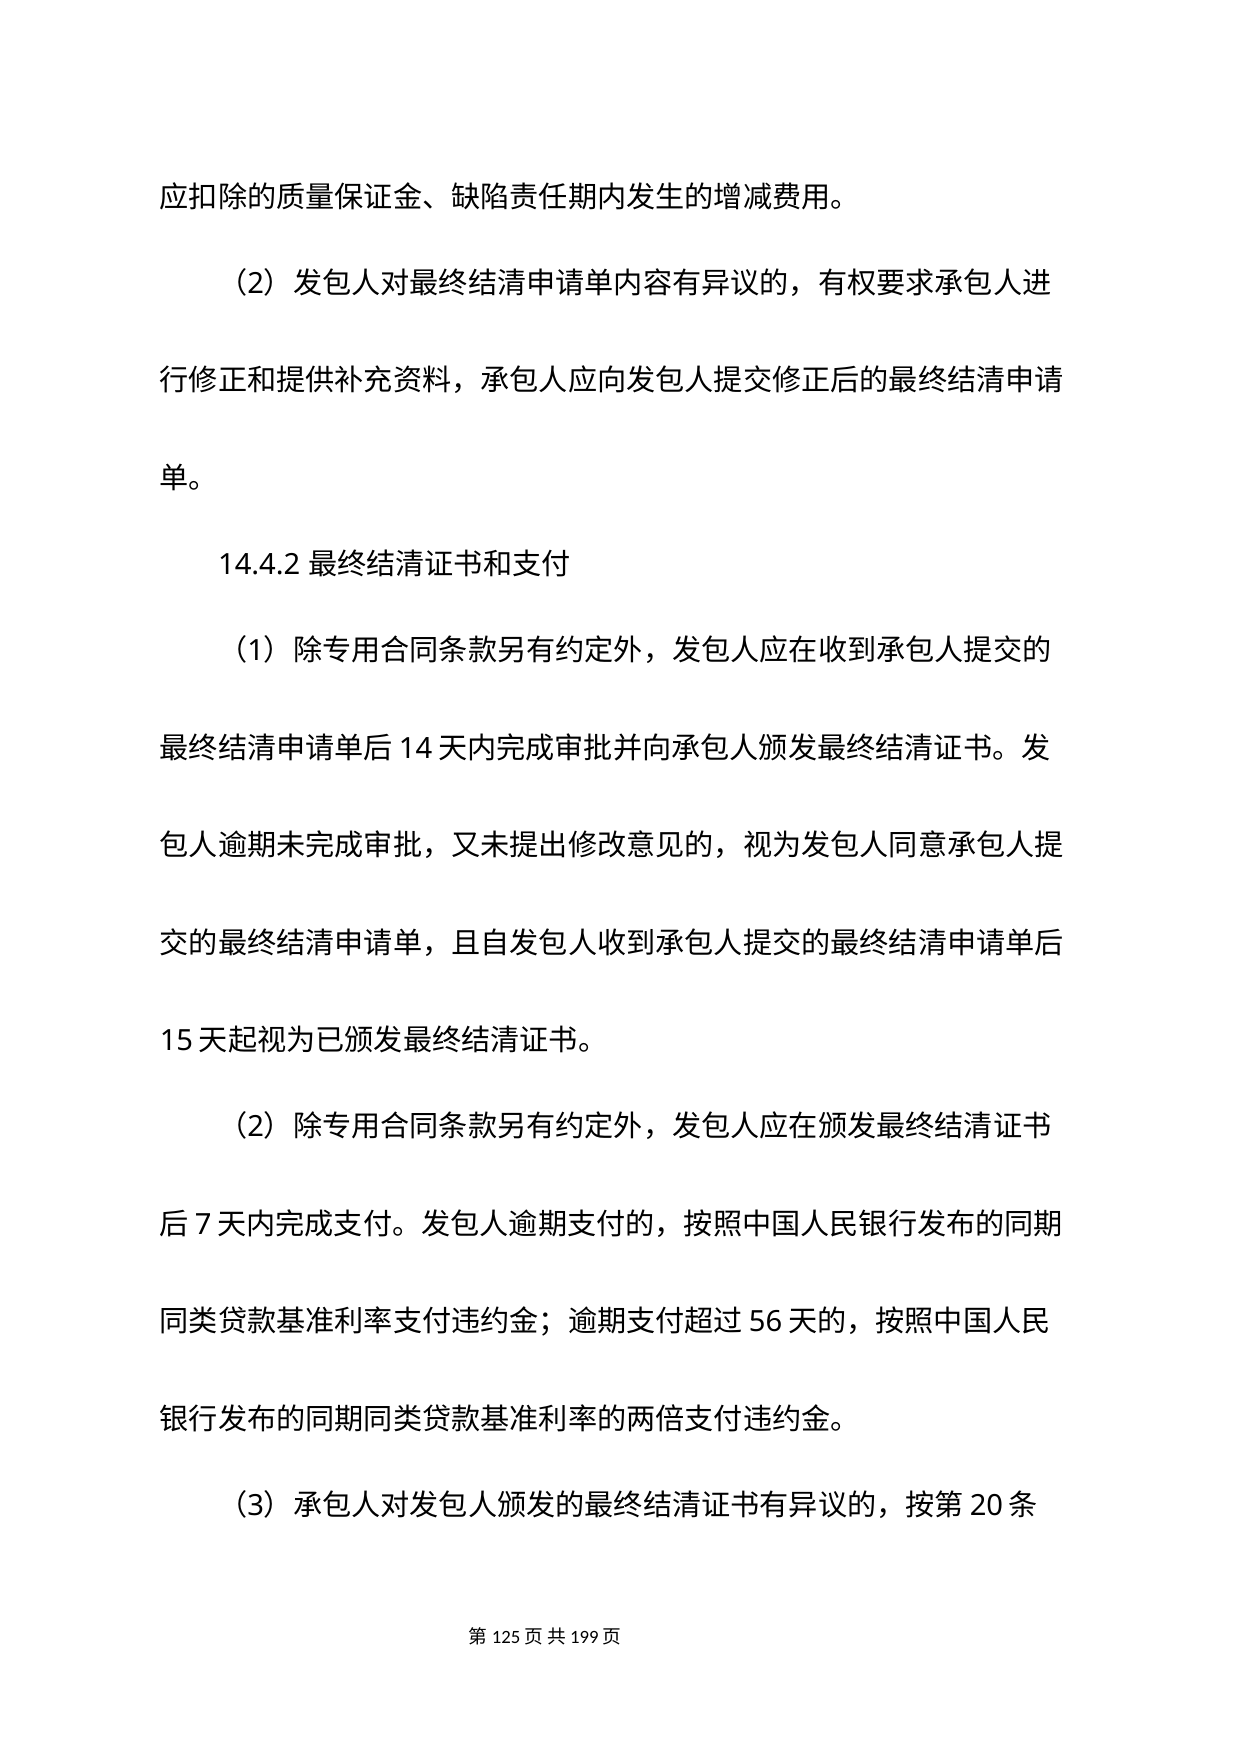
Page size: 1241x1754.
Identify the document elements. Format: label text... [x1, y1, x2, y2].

text 14.4.2 最终结清证书和支付 [159, 529, 1078, 594]
text （1）除专用合同条款另有约定外，发包人应在收到承包人提交的最终结清申请单后14天内完成审批并向承包人颁发最终结清证书。发包人逾期未完成审批，又未提出修改意见的，视为发包人同意承包人提交的最终结清申请单，且自发包人收到承包人提交的最终结清申请单后15天起视为已颁发最终结清证书。 [159, 615, 1078, 1070]
text （2）发包人对最终结清申请单内容有异议的，有权要求承包人进行修正和提供补充资料，承包人应向发包人提交修正后的最终结清申请单。 [159, 248, 1078, 508]
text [159, 162, 1078, 227]
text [159, 1470, 1078, 1535]
text （2）除专用合同条款另有约定外，发包人应在颁发最终结清证书后7天内完成支付。发包人逾期支付的，按照中国人民银行发布的同期同类贷款基准利率支付违约金；逾期支付超过56天的，按照中国人民银行发布的同期同类贷款基准利率的两倍支付违约金。 [159, 1092, 1078, 1449]
